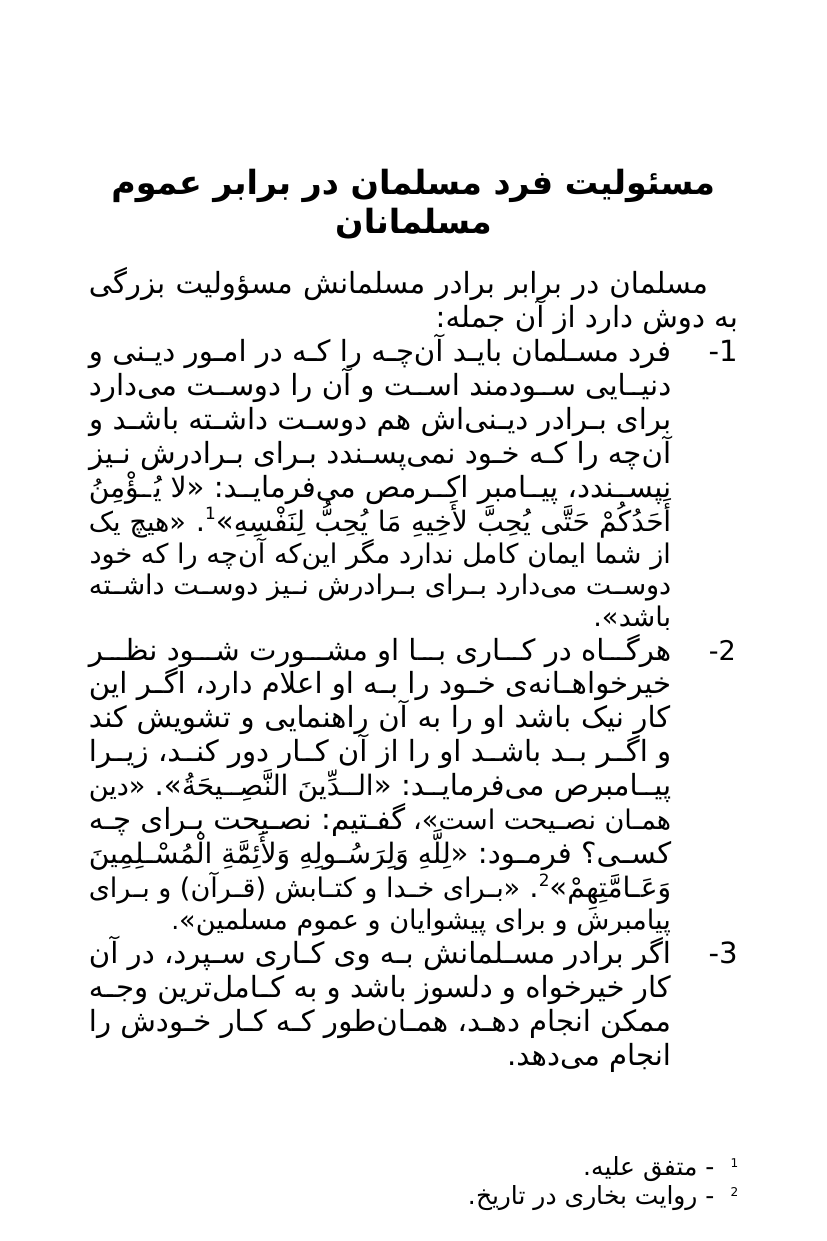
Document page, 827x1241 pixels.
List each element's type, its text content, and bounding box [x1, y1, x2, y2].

list هرگاه در کاری با او مشورت شود نظر خیرخواهانه‌ی خود را به او اعلام دارد، اگر این کار نیک باشد او را به آن راهنمایی و تشویش کند و اگر بد باشد او را از آن کار دور کند، زیرا پیامبرص می‌فرماید: «الدِّينَ النَّصِيحَةُ». «دین همان نصیحت است»، گفتیم: نصیحت برای چه کسی؟ فرمود: «لِلَّهِ وَلِرَسُولِهِ وَلأَئِمَّةِ الْمُسْلِمِينَ وَعَامَّتِهِمْ». «برای خدا و کتابش (قرآن) و برای پیامبرش و برای پیشوایان و عموم مسلمین». [89, 633, 708, 936]
text مسلمان در برابر برادر مسلمانش مسؤولیت بزرگی به دوش دارد از آن جمله: [89, 266, 738, 334]
list اگر برادر مسلمانش به وی کاری سپرد، در آن کار خیرخواه و دلسوز باشد و به کامل‌ترین وجه ممکن انجام دهد، همان‌طور که کار خودش را انجام می‌دهد. [89, 936, 708, 1072]
text مسئولیت فرد مسلمان در برابر عموم مسلمانان [89, 164, 738, 241]
list فرد مسلمان باید آن‌چه را که در امور دینی و دنیایی سودمند است و آن را دوست می‌دارد برای برادر دینی‌اش هم دوست داشته باشد و آن‌چه را که خود نمی‌پسندد برای برادرش نیز نپسندد، پیامبر اکرمص می‌فرماید: «لا يُؤْمِنُ أَحَدُكُمْ حَتَّى يُحِبَّ لأَخِيهِ مَا يُحِبُّ لِنَفْسِهِ». «هیچ یک از شما ایمان کامل ندارد مگر این‌که آن‌چه را که خود دوست می‌دارد برای برادرش نیز دوست داشته باشد». [89, 334, 708, 633]
